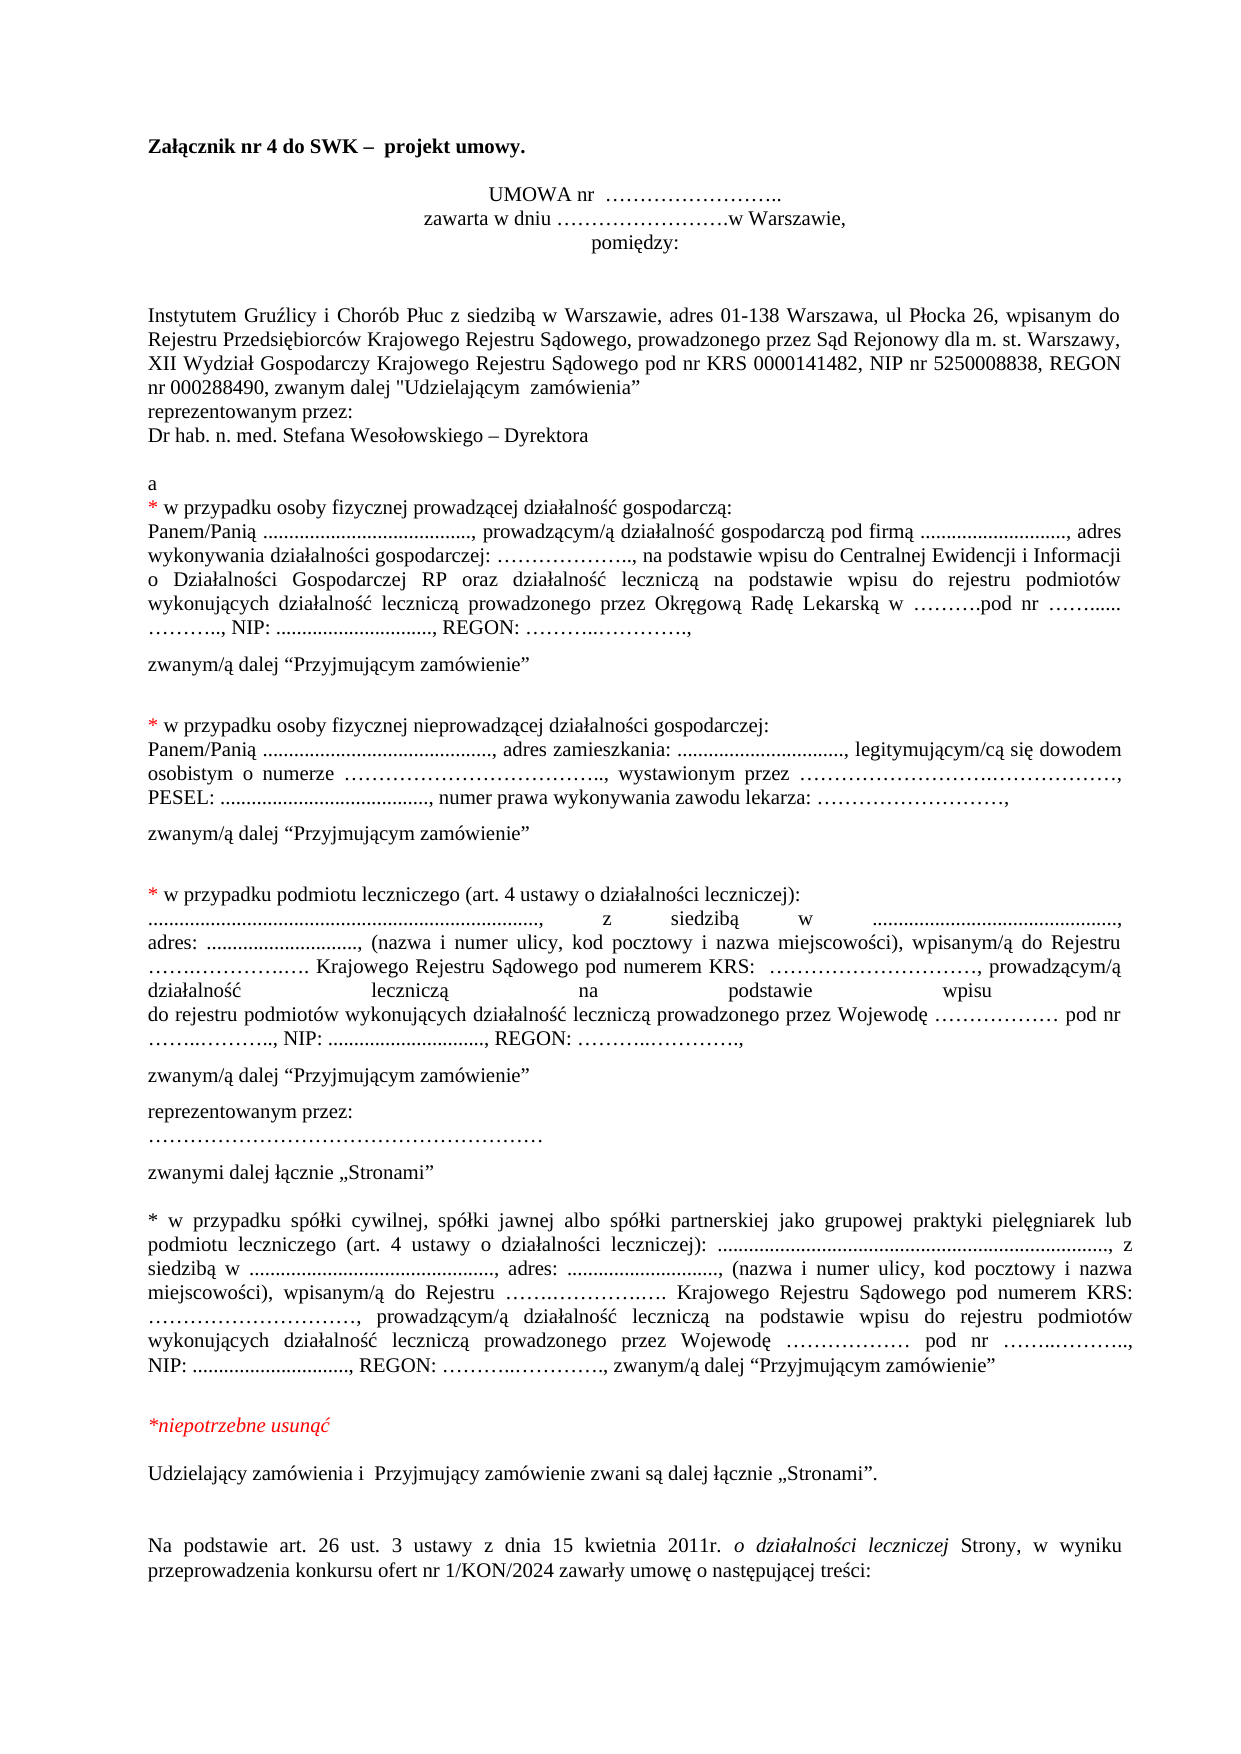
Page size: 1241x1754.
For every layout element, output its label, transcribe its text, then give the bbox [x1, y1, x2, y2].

text zwanym/ą dalej “Przyjmującym zamówienie” [148, 1063, 1134, 1087]
text * w przypadku podmiotu leczniczego (art. 4 ustawy o działalności leczniczej): [148, 882, 1122, 906]
text ..........................................................................., z siedzibą w ..............................................., adres: ............................., (nazwa i numer ulicy, kod pocztowy i nazwa miejscowości), wpisanym/ą do Rejestru …….………….…. Krajowego Rejestru Sądowego pod numerem KRS: …………………………, prowadzącym/ą działalność leczniczą na podstawie wpisu do rejestru podmiotów wykonujących działalność leczniczą prowadzonego przez Wojewodę ……………… pod nr ……..……….., NIP: .............................., REGON: ………..…………., [148, 906, 1122, 1050]
text Dr hab. n. med. Stefana Wesołowskiego – Dyrektora [148, 423, 1122, 447]
text Na podstawie art. 26 ust. 3 ustawy z dnia 15 kwietnia 2011r. o działalności leczniczej Strony, w wyniku przeprowadzenia konkursu ofert nr 1/KON/2024 zawarły umowę o następującej treści: [148, 1533, 1122, 1582]
text Instytutem Gruźlicy i Chorób Płuc z siedzibą w Warszawie, adres 01-138 Warszawa, ul Płocka 26, wpisanym do Rejestru Przedsiębiorców Krajowego Rejestru Sądowego, prowadzonego przez Sąd Rejonowy dla m. st. Warszawy, XII Wydział Gospodarczy Krajowego Rejestru Sądowego pod nr KRS 0000141482, NIP nr 5250008838, REGON nr 000288490, zwanym dalej "Udzielającym zamówienia” [148, 302, 1122, 399]
text Panem/Panią ............................................, adres zamieszkania: ................................, legitymującym/cą się dowodem osobistym o numerze ……………………………….., wystawionym przez ……………………….………………, PESEL: ........................................, numer prawa wykonywania zawodu lekarza: ………………………, [148, 737, 1122, 809]
text Panem/Panią ........................................, prowadzącym/ą działalność gospodarczą pod firmą ............................, adres wykonywania działalności gospodarczej: ……………….., na podstawie wpisu do Centralnej Ewidencji i Informacji o Działalności Gospodarczej RP oraz działalność leczniczą na podstawie wpisu do rejestru podmiotów wykonujących działalność leczniczą prowadzonego przez Okręgową Radę Lekarską w ……….pod nr ……......……….., NIP: .............................., REGON: ………..…………., [148, 519, 1122, 639]
text *niepotrzebne usunąć [148, 1413, 1122, 1437]
text Załącznik nr 4 do SWK – projekt umowy. [148, 134, 1122, 158]
text reprezentowanym przez: [148, 399, 1122, 423]
text zwanymi dalej łącznie „Stronami” [148, 1160, 1134, 1184]
text reprezentowanym przez: [148, 1099, 1122, 1123]
text * w przypadku spółki cywilnej, spółki jawnej albo spółki partnerskiej jako grupowej praktyki pielęgniarek lub podmiotu leczniczego (art. 4 ustawy o działalności leczniczej): ..........................................................................., z siedzibą w ..............................................., adres: ............................., (nazwa i numer ulicy, kod pocztowy i nazwa miejscowości), wpisanym/ą do Rejestru …….………….…. Krajowego Rejestru Sądowego pod numerem KRS: …………………………, prowadzącym/ą działalność leczniczą na podstawie wpisu do rejestru podmiotów wykonujących działalność leczniczą prowadzonego przez Wojewodę ……………… pod nr ……..……….., NIP: .............................., REGON: ………..…………., zwanym/ą dalej “Przyjmującym zamówienie” [148, 1208, 1134, 1377]
text Udzielający zamówienia i Przyjmujący zamówienie zwani są dalej łącznie „Stronami”. [148, 1461, 1122, 1485]
text * w przypadku osoby fizycznej prowadzącej działalność gospodarczą: [148, 495, 1122, 519]
text pomiędzy: [148, 230, 1122, 254]
text a [148, 471, 1122, 495]
text zwanym/ą dalej “Przyjmującym zamówienie” [148, 821, 1134, 845]
text ………………………………………………… [148, 1123, 1122, 1147]
text UMOWA nr …………………….. [148, 182, 1122, 206]
text zawarta w dniu …………………….w Warszawie, [148, 206, 1122, 230]
text * w przypadku osoby fizycznej nieprowadzącej działalności gospodarczej: [148, 712, 1122, 737]
text zwanym/ą dalej “Przyjmującym zamówienie” [148, 652, 1134, 676]
